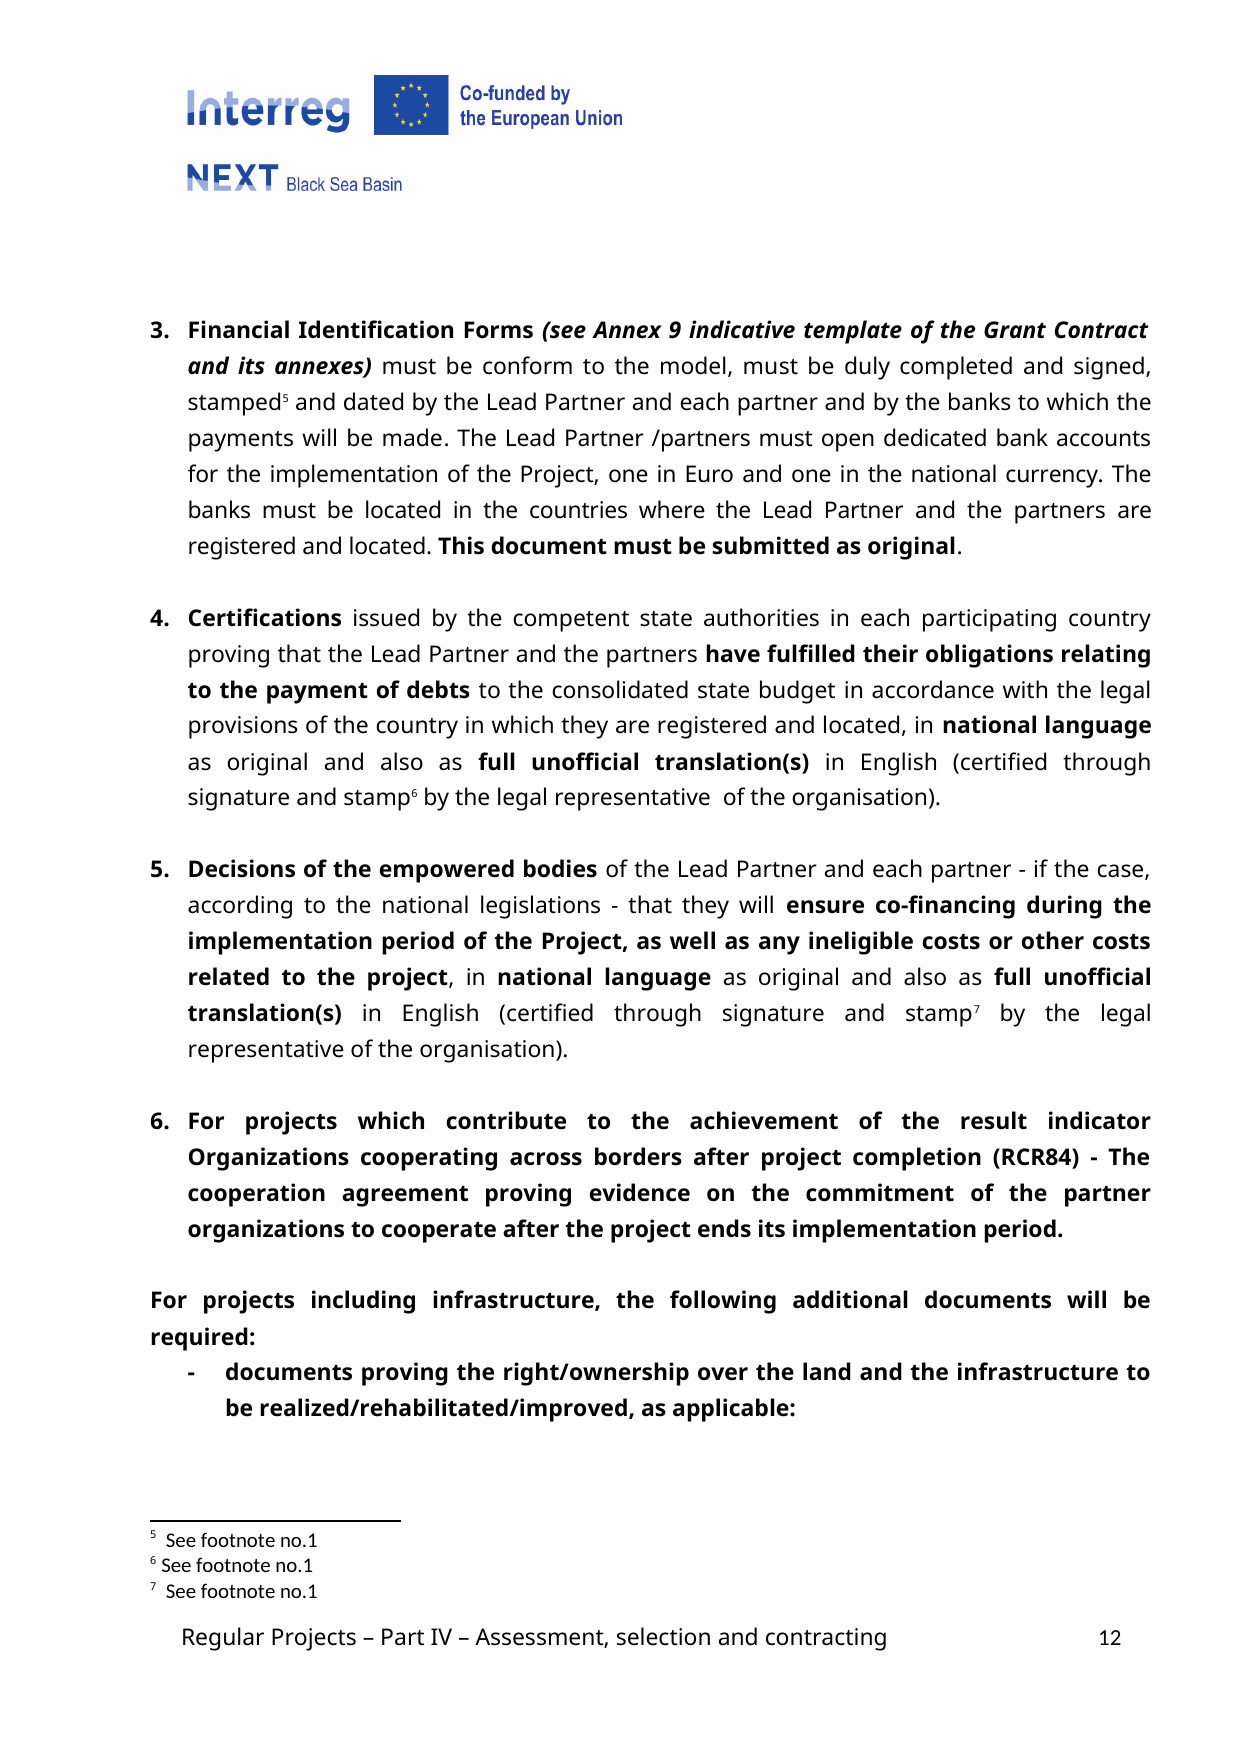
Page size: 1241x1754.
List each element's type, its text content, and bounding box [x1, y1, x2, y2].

list Decisions of the empowered bodies of the Lead Partner and each partner - if the case, according to the national legislations - that they will ensure co-financing during the implementation period of the Project, as well as any ineligible costs or other costs related to the project, in national language as original and also as full unofficial translation(s) in English (certified through signature and stamp by the legal representative of the organisation). [150, 853, 1152, 1064]
picture [150, 73, 622, 191]
text For projects including infrastructure, the following additional documents will be required: [150, 1284, 1152, 1352]
list documents proving the right/ownership over the land and the infrastructure to be realized/rehabilitated/improved, as applicable: [187, 1356, 1152, 1423]
list Financial Identification Forms (see Annex 9 indicative template of the Grant Contract and its annexes) must be conform to the model, must be duly completed and signed, stamped and dated by the Lead Partner and each partner and by the banks to which the payments will be made. The Lead Partner /partners must open dedicated bank accounts for the implementation of the Project, one in Euro and one in the national currency. The banks must be located in the countries where the Lead Partner and the partners are registered and located. This document must be submitted as original. [150, 314, 1152, 561]
list For projects which contribute to the achievement of the result indicator Organizations cooperating across borders after project completion (RCR84) - The cooperation agreement proving evidence on the commitment of the partner organizations to cooperate after the project ends its implementation period. [150, 1105, 1152, 1244]
list Certifications issued by the competent state authorities in each participating country proving that the Lead Partner and the partners have fulfilled their obligations relating to the payment of debts to the consolidated state budget in accordance with the legal provisions of the country in which they are registered and located, in national language as original and also as full unofficial translation(s) in English (certified through signature and stamp by the legal representative of the organisation). [150, 602, 1152, 813]
